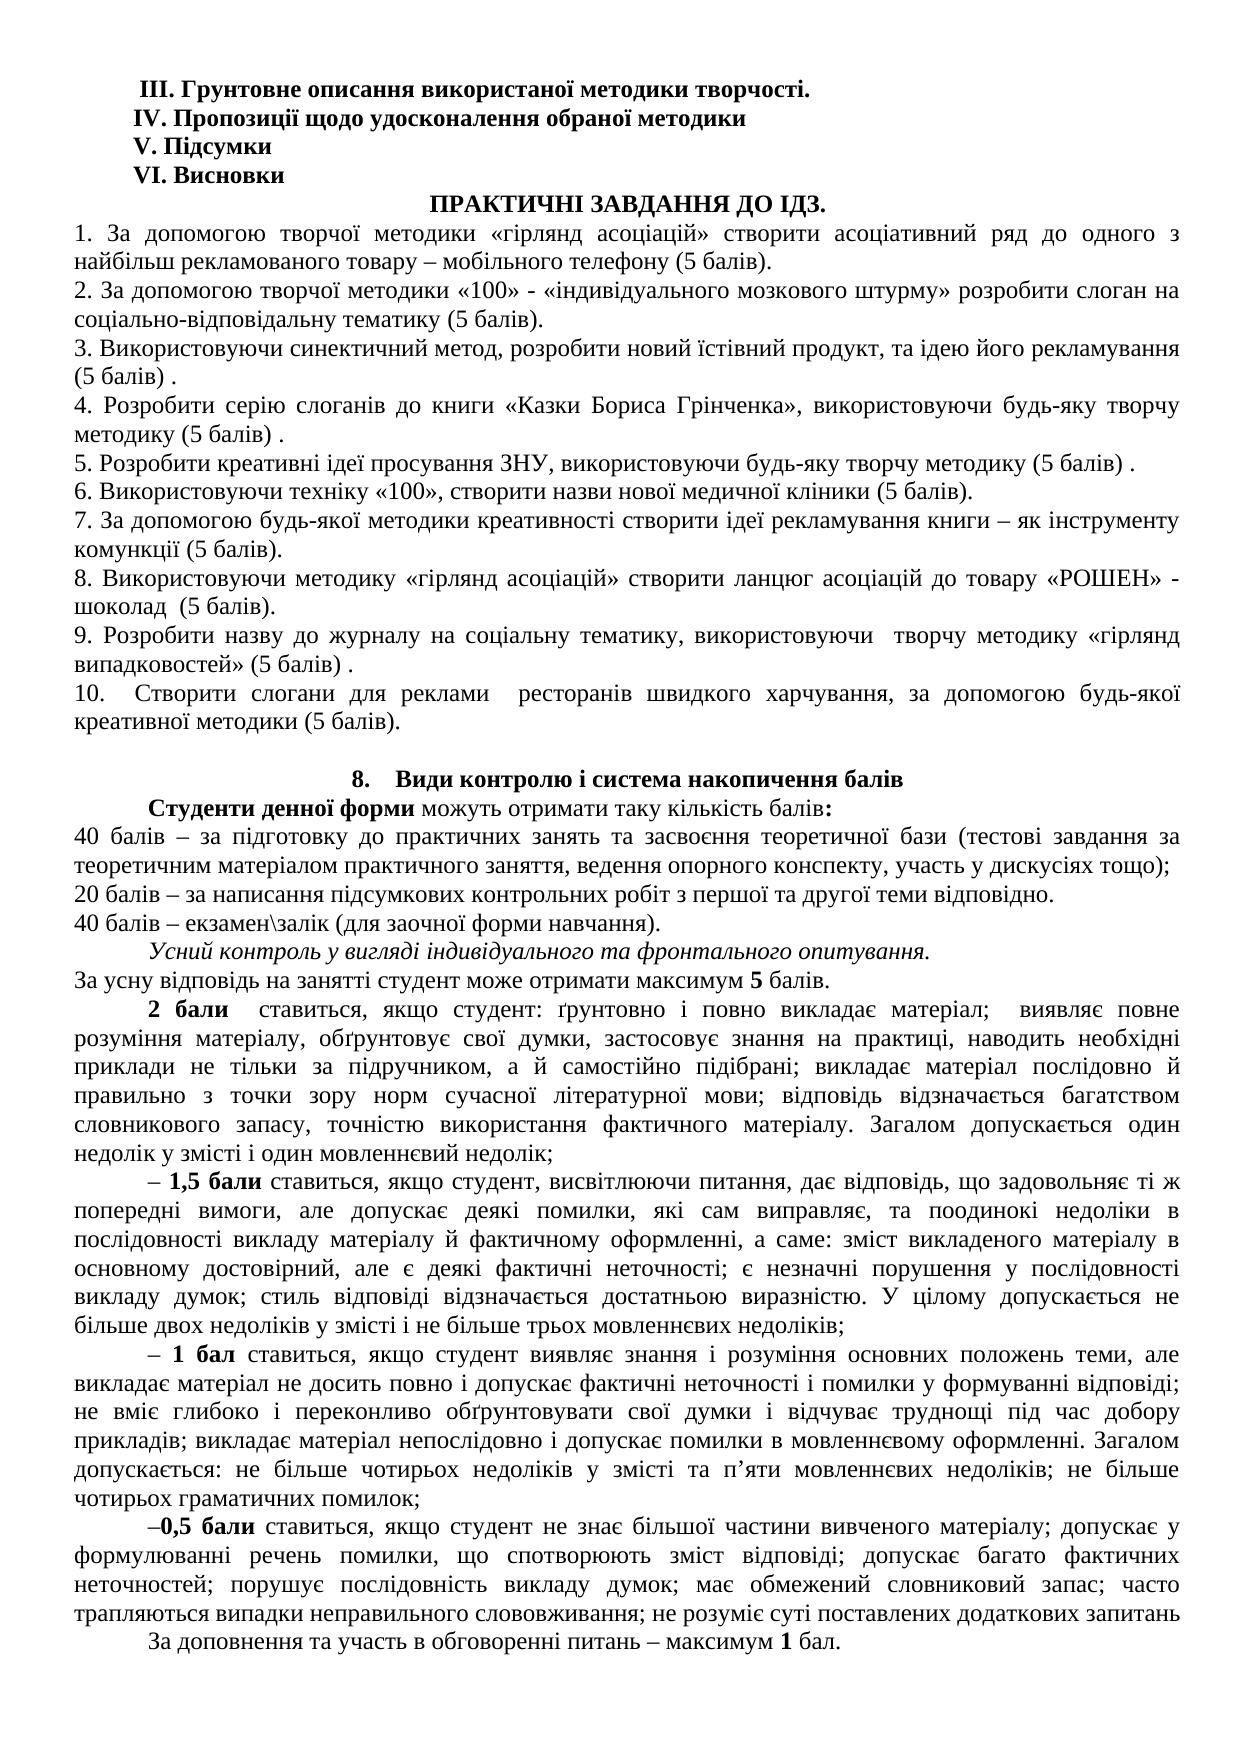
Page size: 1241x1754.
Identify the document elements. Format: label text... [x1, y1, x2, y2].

text 9. Розробити назву до журналу на соціальну тематику, використовуючи творчу методику «гірлянд випадковостей» (5 балів) . [74, 620, 1181, 678]
text 20 балів – за написання підсумкових контрольних робіт з першої та другої теми відповідно. [74, 879, 1181, 908]
text Студенти денної форми можуть отримати таку кількість балів: [74, 793, 1181, 821]
text ІІІ. Грунтовне описання використаної методики творчості. [74, 74, 1181, 103]
text За усну відповідь на занятті студент може отримати максимум 5 балів. [74, 965, 1181, 994]
text 2 бали ставиться, якщо студент: ґрунтовно і повно викладає матеріал; виявляє повне розуміння матеріалу, обґрунтовує свої думки, застосовує знання на практиці, наводить необхідні приклади не тільки за підручником, а й самостійно підібрані; викладає матеріал послідовно й правильно з точки зору норм сучасної літературної мови; відповідь відзначається багатством словникового запасу, точністю використання фактичного матеріалу. Загалом допускається один недолік у змісті і один мовленнєвий недолік; [74, 994, 1181, 1166]
text – 1,5 бали ставиться, якщо студент, висвітлюючи питання, дає відповідь, що задовольняє ті ж попередні вимоги, але допускає деякі помилки, які сам виправляє, та поодинокі недоліки в послідовності викладу матеріалу й фактичному оформленні, а саме: зміст викладеного матеріалу в основному достовірний, але є деякі фактичні неточності; є незначні порушення у послідовності викладу думок; стиль відповіді відзначається достатньою виразністю. У цілому допускається не більше двох недоліків у змісті і не більше трьох мовленнєвих недоліків; [74, 1166, 1181, 1339]
text 8. Види контролю і система накопичення балів [74, 764, 1181, 793]
text ІV. Пропозиції щодо удосконалення обраної методики [74, 103, 1181, 131]
text 10. Створити слогани для реклами ресторанів швидкого харчування, за допомогою будь-якої креативної методики (5 балів). [74, 678, 1181, 735]
text 40 балів – екзамен\залік (для заочної форми навчання). [74, 908, 1181, 936]
text ПРАКТИЧНІ ЗАВДАННЯ ДО ІДЗ. [74, 189, 1181, 218]
text За доповнення та участь в обговоренні питань – максимум 1 бал. [74, 1626, 1181, 1655]
text Усний контроль у вигляді індивідуального та фронтального опитування. [74, 936, 1181, 965]
text V. Підсумки [74, 131, 1181, 160]
text 2. За допомогою творчої методики «100» - «індивідуального мозкового штурму» розробити слоган на соціально-відповідальну тематику (5 балів). [74, 275, 1181, 333]
text 8. Використовуючи методику «гірлянд асоціацій» створити ланцюг асоціацій до товару «РОШЕН» - шоколад (5 балів). [74, 563, 1181, 620]
text 6. Використовуючи техніку «100», створити назви нової медичної кліники (5 балів). [74, 476, 1181, 505]
text 3. Використовуючи синектичний метод, розробити новий їстівний продукт, та ідею його рекламування (5 балів) . [74, 333, 1181, 390]
text 40 балів – за підготовку до практичних занять та засвоєння теоретичної бази (тестові завдання за теоретичним матеріалом практичного заняття, ведення опорного конспекту, участь у дискусіях тощо); [74, 821, 1181, 879]
text 5. Розробити креативні ідеї просування ЗНУ, використовуючи будь-яку творчу методику (5 балів) . [74, 448, 1181, 476]
text 4. Розробити серію слоганів до книги «Казки Бориса Грінченка», використовуючи будь-яку творчу методику (5 балів) . [74, 390, 1181, 448]
text – 1 бал ставиться, якщо студент виявляє знання і розуміння основних положень теми, але викладає матеріал не досить повно і допускає фактичні неточності і помилки у формуванні відповіді; не вміє глибоко і переконливо обґрунтовувати свої думки і відчуває труднощі під час добору прикладів; викладає матеріал непослідовно і допускає помилки в мовленнєвому оформленні. Загалом допускається: не більше чотирьох недоліків у змісті та п’яти мовленнєвих недоліків; не більше чотирьох граматичних помилок; [74, 1339, 1181, 1511]
text –0,5 бали ставиться, якщо студент не знає більшої частини вивченого матеріалу; допускає у формулюванні речень помилки, що спотворюють зміст відповіді; допускає багато фактичних неточностей; порушує послідовність викладу думок; має обмежений словниковий запас; часто трапляються випадки неправильного слововживання; не розуміє суті поставлених додаткових запитань [74, 1511, 1181, 1626]
text 7. За допомогою будь-якої методики креативності створити ідеї рекламування книги – як інструменту комункції (5 балів). [74, 505, 1181, 563]
text VІ. Висновки [74, 160, 1181, 189]
text 1. За допомогою творчої методики «гірлянд асоціацій» створити асоціативний ряд до одного з найбільш рекламованого товару – мобільного телефону (5 балів). [74, 218, 1181, 275]
